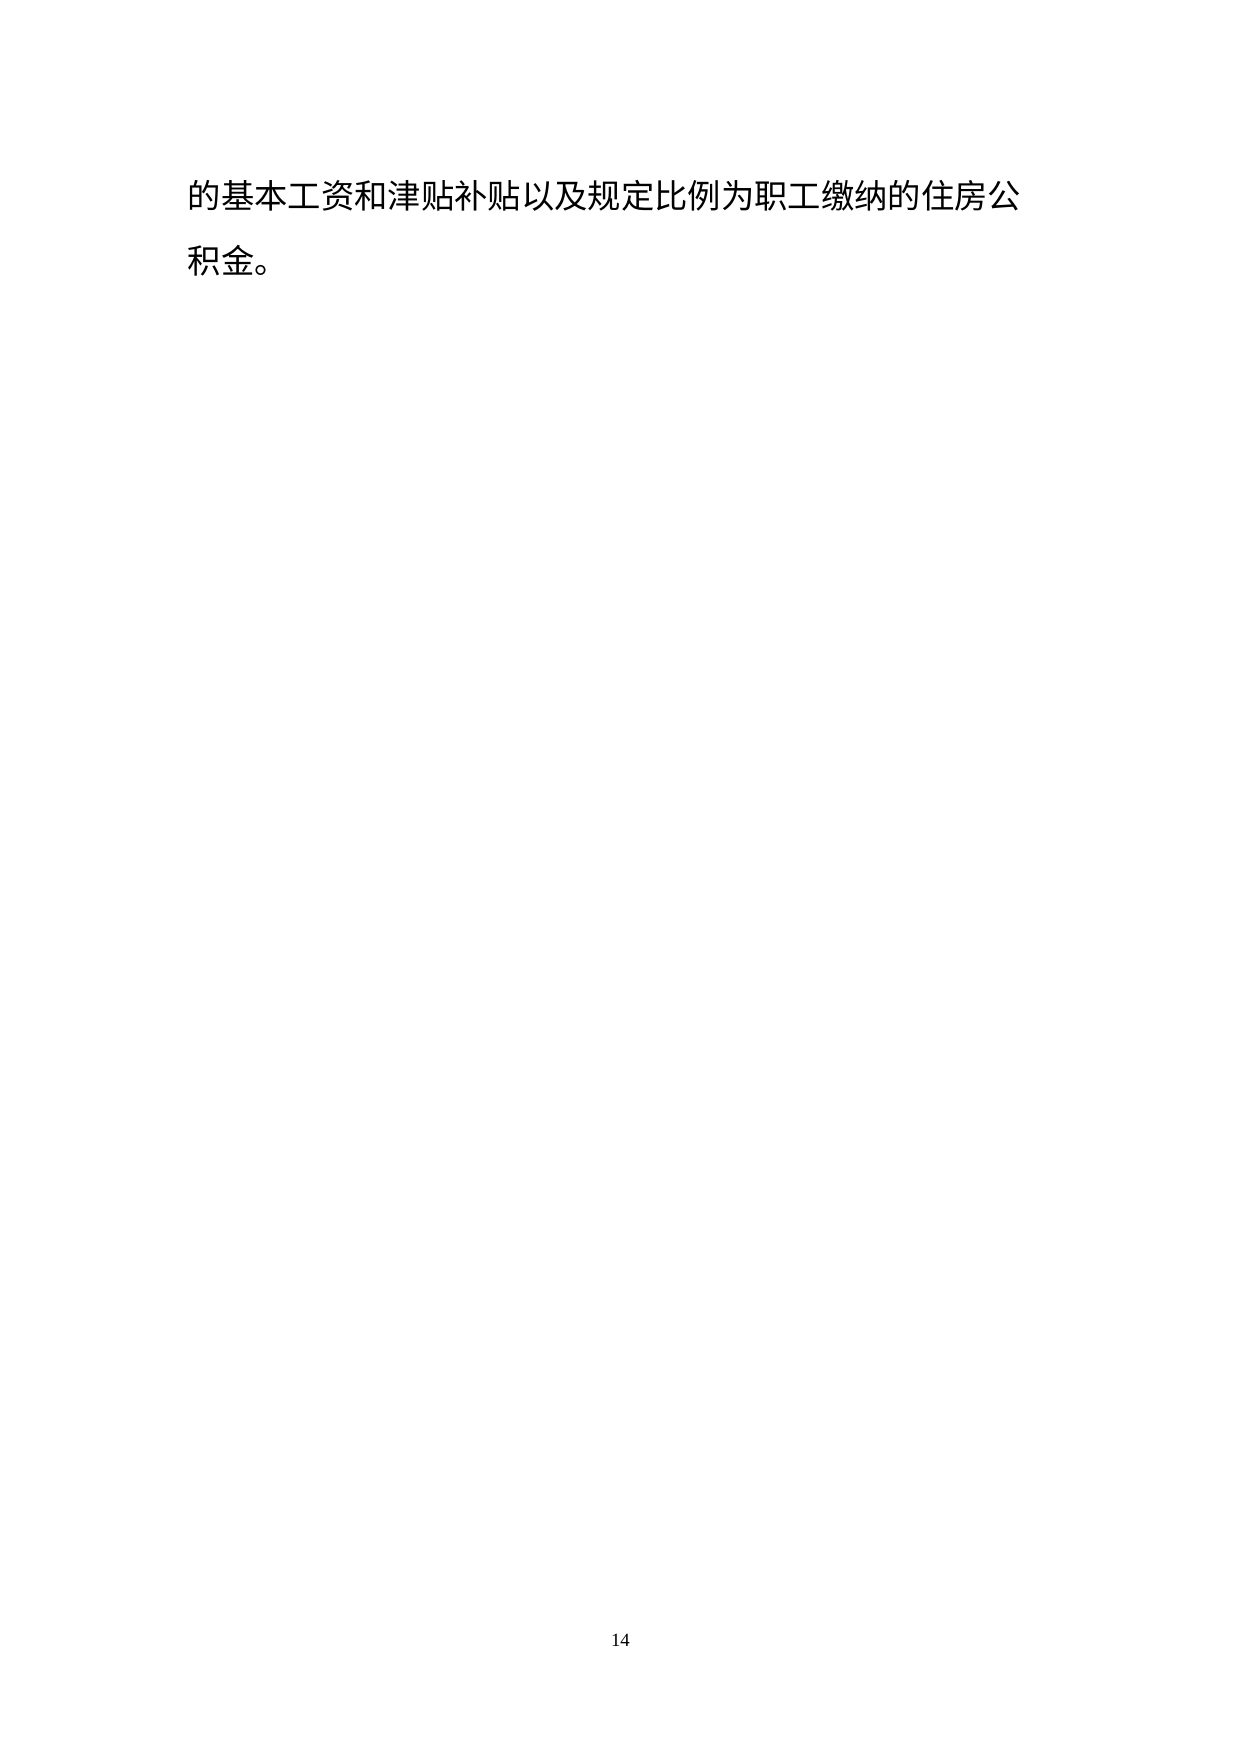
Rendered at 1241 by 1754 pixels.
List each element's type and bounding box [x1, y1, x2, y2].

text [187, 162, 1053, 292]
